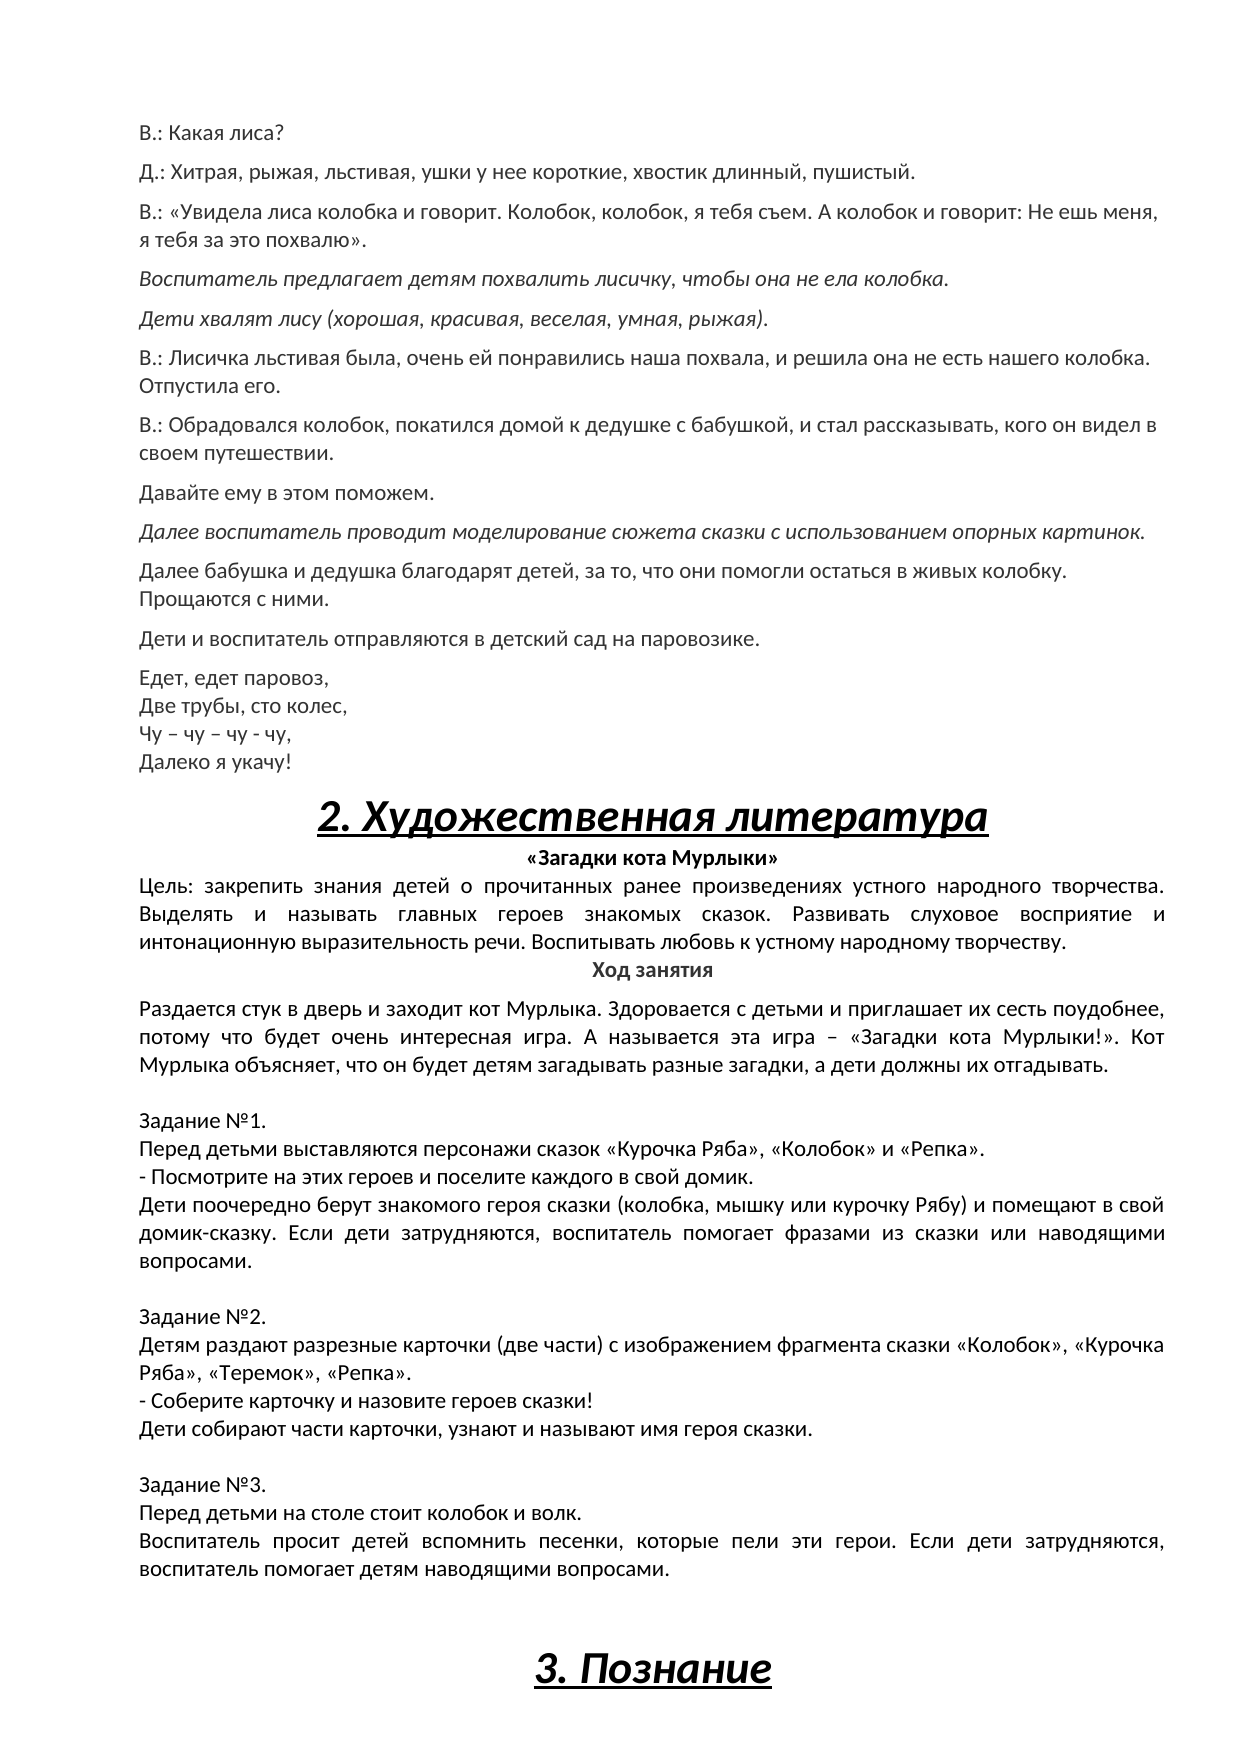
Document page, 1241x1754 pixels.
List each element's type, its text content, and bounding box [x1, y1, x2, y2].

text Д.: Хитрая, рыжая, льстивая, ушки у нее короткие, хвостик длинный, пушистый. [139, 157, 1167, 186]
text Воспитатель просит детей вспомнить песенки, которые пели эти герои. Если дети затрудняются, воспитатель помогает детям наводящими вопросами. [139, 1527, 1167, 1583]
text Дети собирают части карточки, узнают и называют имя героя сказки. [139, 1414, 1167, 1442]
text Далее воспитатель проводит моделирование сюжета сказки с использованием опорных картинок. [139, 517, 1167, 545]
text 3. Познание [139, 1638, 1167, 1694]
text В.: Какая лиса? [139, 118, 1167, 146]
text Дети и воспитатель отправляются в детский сад на паровозике. [139, 624, 1167, 652]
text Задание №2. [139, 1302, 1167, 1330]
text Перед детьми выставляются персонажи сказок «Курочка Ряба», «Колобок» и «Репка». [139, 1134, 1167, 1162]
text Задание №3. [139, 1471, 1167, 1498]
text Цель: закрепить знания детей о прочитанных ранее произведениях устного народного творчества. Выделять и называть главных героев знакомых сказок. Развивать слуховое восприятие и интонационную выразительность речи. Воспитывать любовь к устному народному творчеству. [139, 871, 1167, 955]
text 2. Художественная литература [139, 787, 1167, 843]
text Далее бабушка и дедушка благодарят детей, за то, что они помогли остаться в живых колобку. Прощаются с ними. [139, 557, 1167, 613]
text Детям раздают разрезные карточки (две части) с изображением фрагмента сказки «Колобок», «Курочка Ряба», «Теремок», «Репка». [139, 1330, 1167, 1386]
text - Посмотрите на этих героев и поселите каждого в свой домик. [139, 1162, 1167, 1190]
text «Загадки кота Мурлыки» [139, 843, 1167, 871]
text Дети хвалят лису (хорошая, красивая, веселая, умная, рыжая). [139, 304, 1167, 332]
text В.: Обрадовался колобок, покатился домой к дедушке с бабушкой, и стал рассказывать, кого он видел в своем путешествии. [139, 410, 1167, 466]
text Задание №1. [139, 1106, 1167, 1134]
text Раздается стук в дверь и заходит кот Мурлыка. Здоровается с детьми и приглашает их сесть поудобнее, потому что будет очень интересная игра. А называется эта игра – «Загадки кота Мурлыки!». Кот Мурлыка объясняет, что он будет детям загадывать разные загадки, а дети должны их отгадывать. [139, 994, 1167, 1078]
text В.: «Увидела лиса колобка и говорит. Колобок, колобок, я тебя съем. А колобок и говорит: Не ешь меня, я тебя за это похвалю». [139, 197, 1167, 253]
text Перед детьми на столе стоит колобок и волк. [139, 1498, 1167, 1527]
text Воспитатель предлагает детям похвалить лисичку, чтобы она не ела колобка. [139, 264, 1167, 292]
text - Соберите карточку и назовите героев сказки! [139, 1386, 1167, 1414]
text Давайте ему в этом поможем. [139, 478, 1167, 506]
text Едет, едет паровоз, Две трубы, сто колес, Чу – чу – чу - чу, Далеко я укачу! [139, 663, 1167, 775]
text Ход занятия [139, 955, 1167, 983]
text Дети поочередно берут знакомого героя сказки (колобка, мышку или курочку Рябу) и помещают в свой домик-сказку. Если дети затрудняются, воспитатель помогает фразами из сказки или наводящими вопросами. [139, 1190, 1167, 1274]
text В.: Лисичка льстивая была, очень ей понравились наша похвала, и решила она не есть нашего колобка. Отпустила его. [139, 343, 1167, 399]
